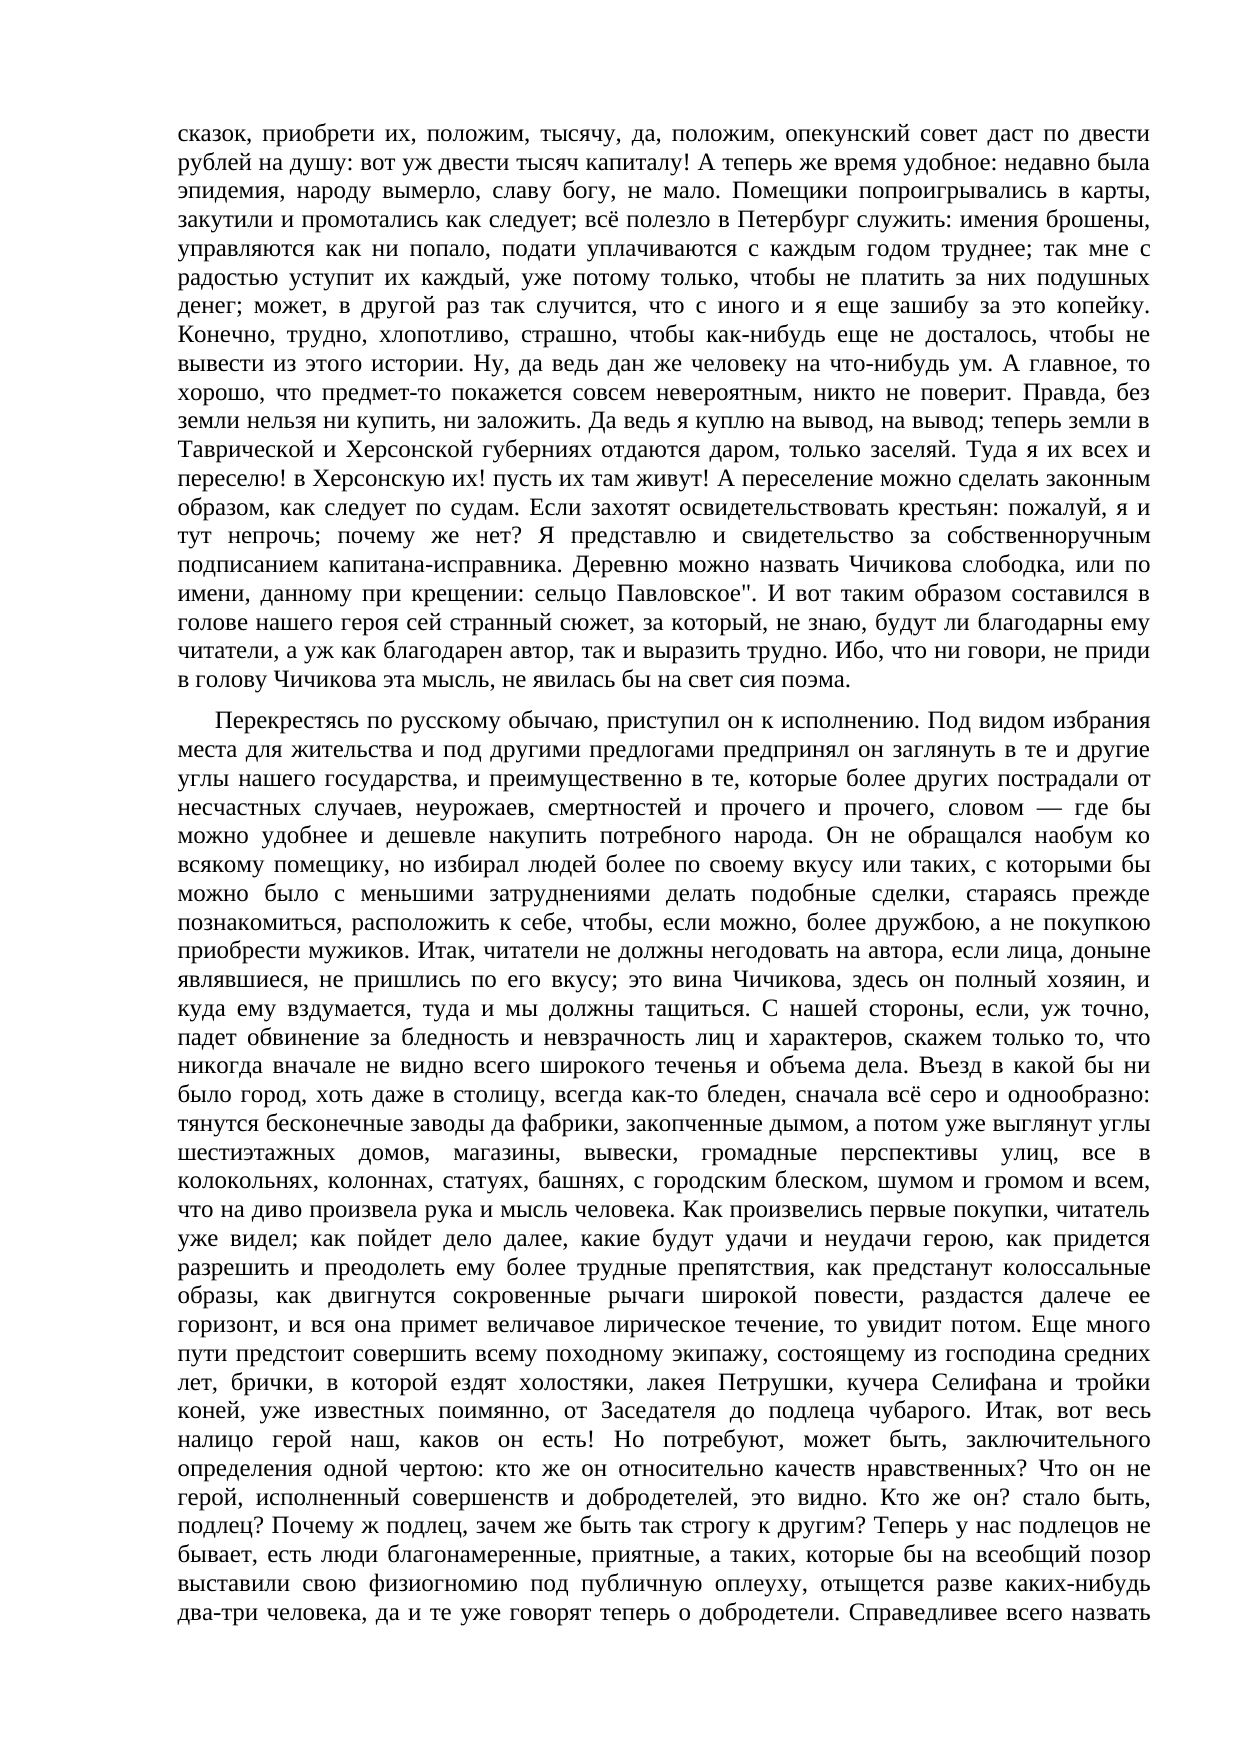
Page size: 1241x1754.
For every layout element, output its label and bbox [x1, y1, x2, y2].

text [177, 118, 1152, 693]
text [177, 706, 1152, 1626]
